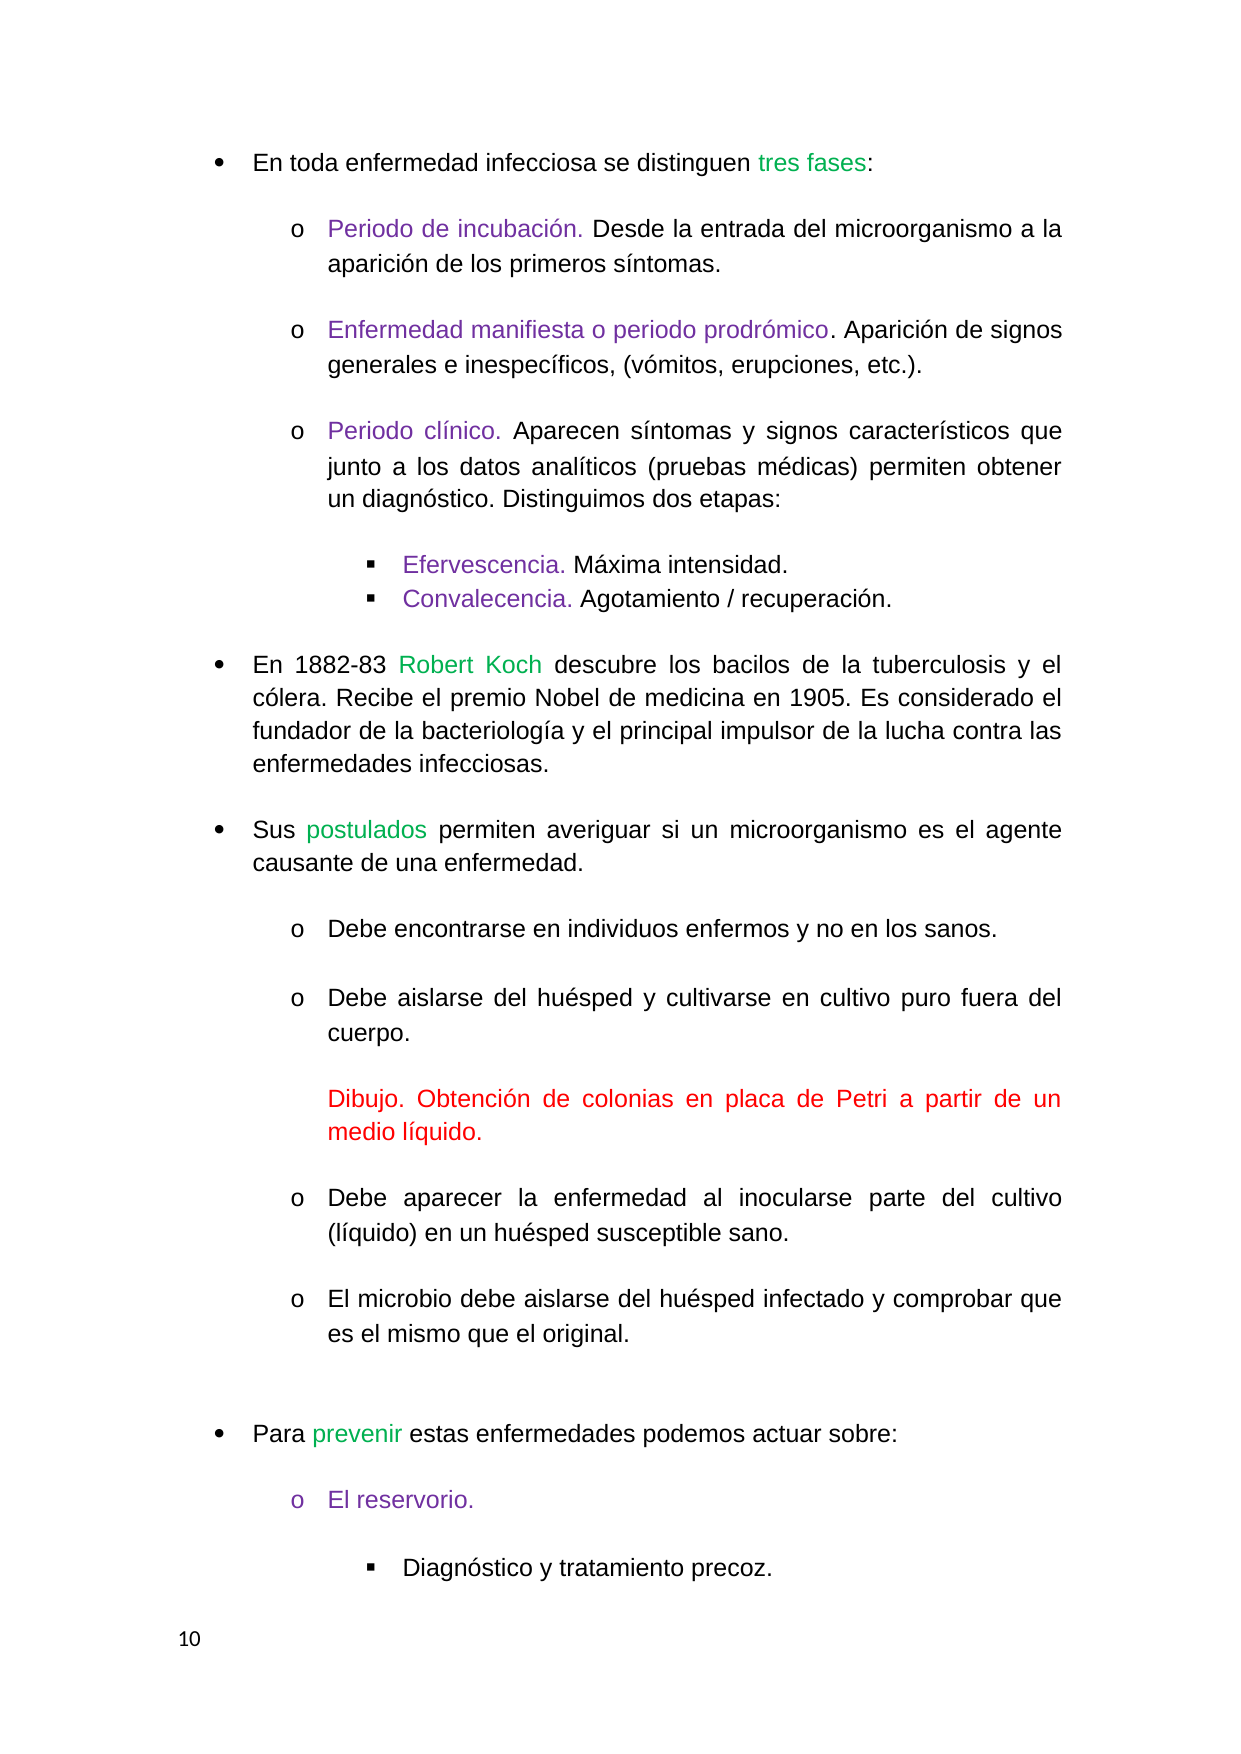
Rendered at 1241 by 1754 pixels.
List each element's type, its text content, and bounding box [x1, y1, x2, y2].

list Convalecencia. Agotamiento / recuperación. [365, 584, 1063, 612]
list El reservorio. [290, 1485, 1063, 1516]
list Diagnóstico y tratamiento precoz. [365, 1553, 1063, 1582]
list En 1882-83 Robert Koch descubre los bacilos de la tuberculosis y el cólera. Recibe el premio Nobel de medicina en 1905. Es considerado el fundador de la bacteriología y el principal impulsor de la lucha contra las enfermedades infecciosas. [215, 650, 1063, 778]
list Periodo clínico. Aparecen síntomas y signos característicos que junto a los datos analíticos (pruebas médicas) permiten obtener un diagnóstico. Distinguimos dos etapas: [290, 416, 1063, 513]
list Enfermedad manifiesta o periodo prodrómico. Aparición de signos generales e inespecíficos, (vómitos, erupciones, etc.). [290, 315, 1063, 379]
list Debe aislarse del huésped y cultivarse en cultivo puro fuera del cuerpo. [290, 983, 1063, 1047]
list Para prevenir estas enfermedades podemos actuar sobre: [215, 1418, 1063, 1447]
list Debe encontrarse en individuos enfermos y no en los sanos. [290, 914, 1063, 945]
list En toda enfermedad infecciosa se distinguen tres fases: [215, 148, 1063, 176]
list El microbio debe aislarse del huésped infectado y comprobar que es el mismo que el original. [290, 1284, 1063, 1348]
list Efervescencia. Máxima intensidad. [365, 551, 1063, 579]
list Dibujo. Obtención de colonias en placa de Petri a partir de un medio líquido. [327, 1084, 1063, 1146]
list Sus postulados permiten averiguar si un microorganismo es el agente causante de una enfermedad. [215, 815, 1063, 877]
list Periodo de incubación. Desde la entrada del microorganismo a la aparición de los primeros síntomas. [290, 214, 1063, 278]
list Debe aparecer la enfermedad al inocularse parte del cultivo (líquido) en un huésped susceptible sano. [290, 1183, 1063, 1247]
